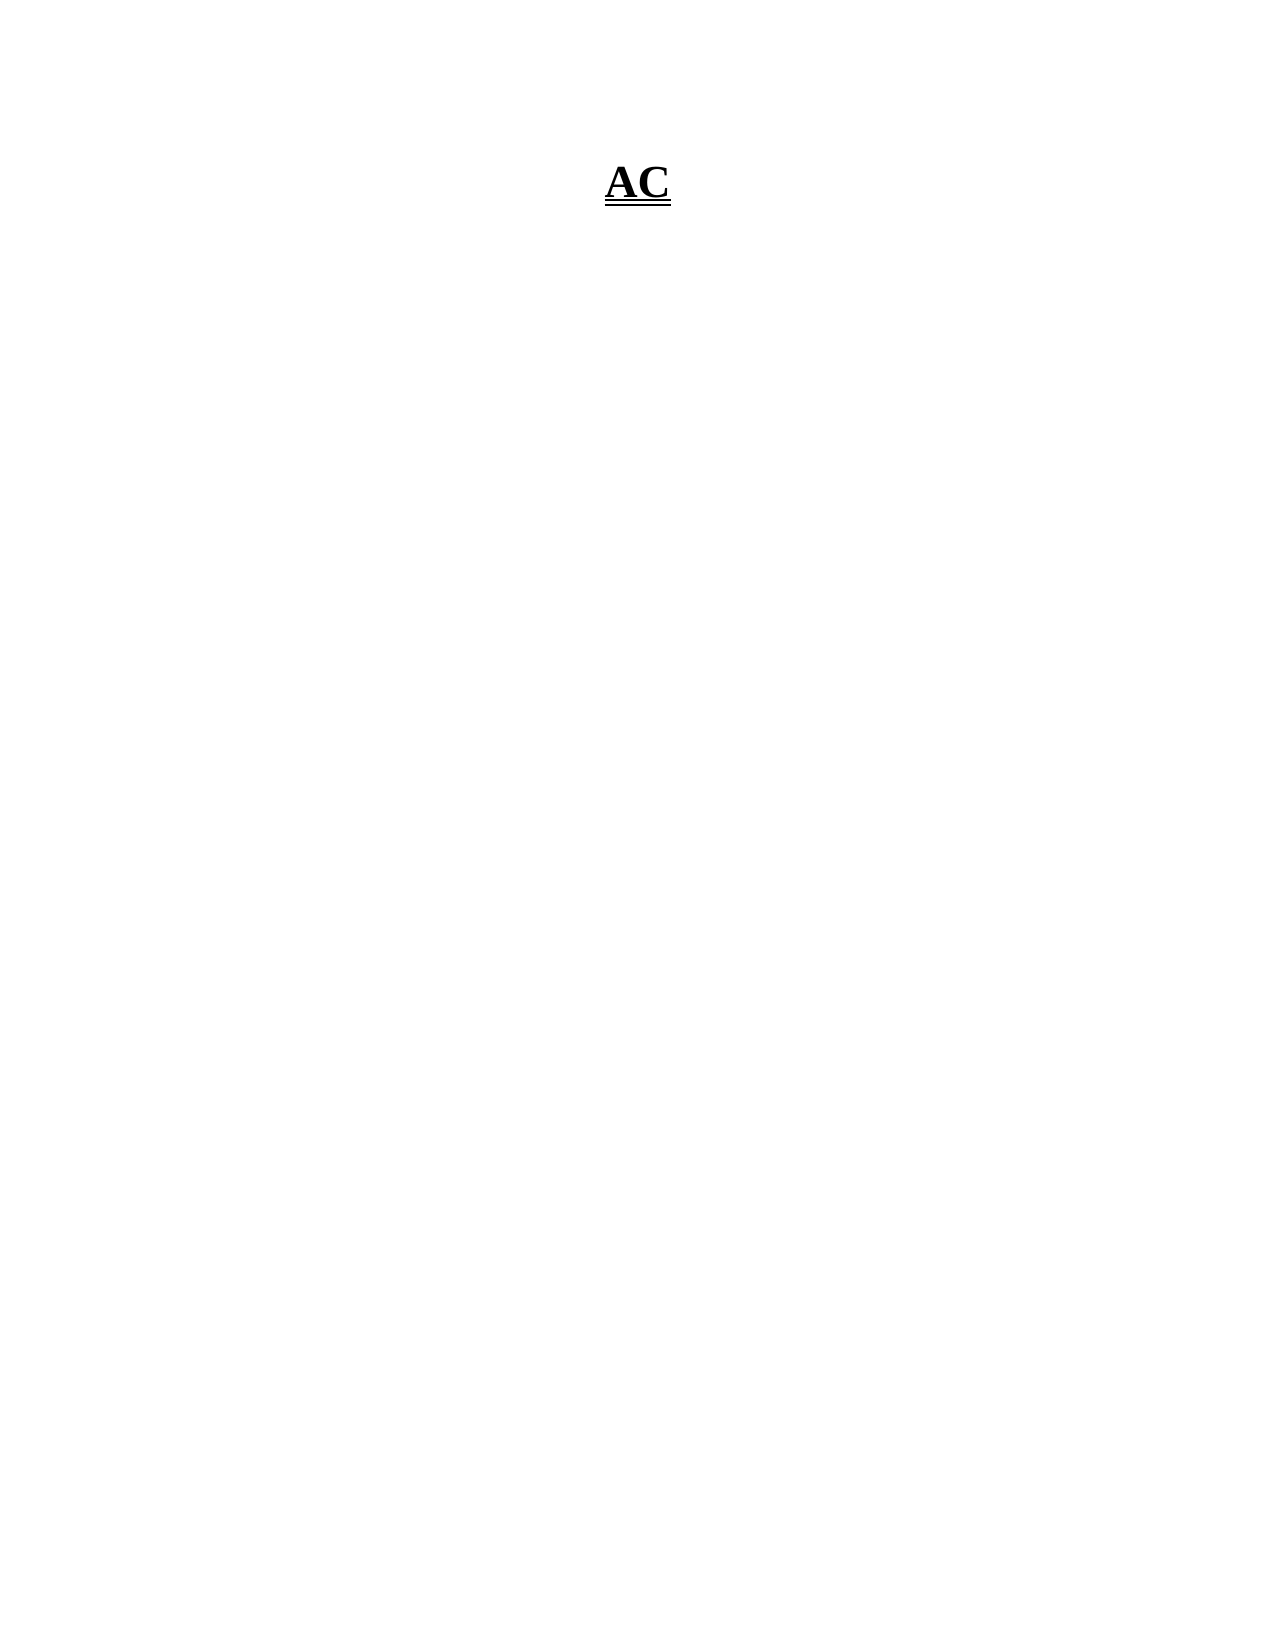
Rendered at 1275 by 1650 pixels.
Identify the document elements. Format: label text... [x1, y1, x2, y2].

subtitle AC [150, 154, 1125, 207]
